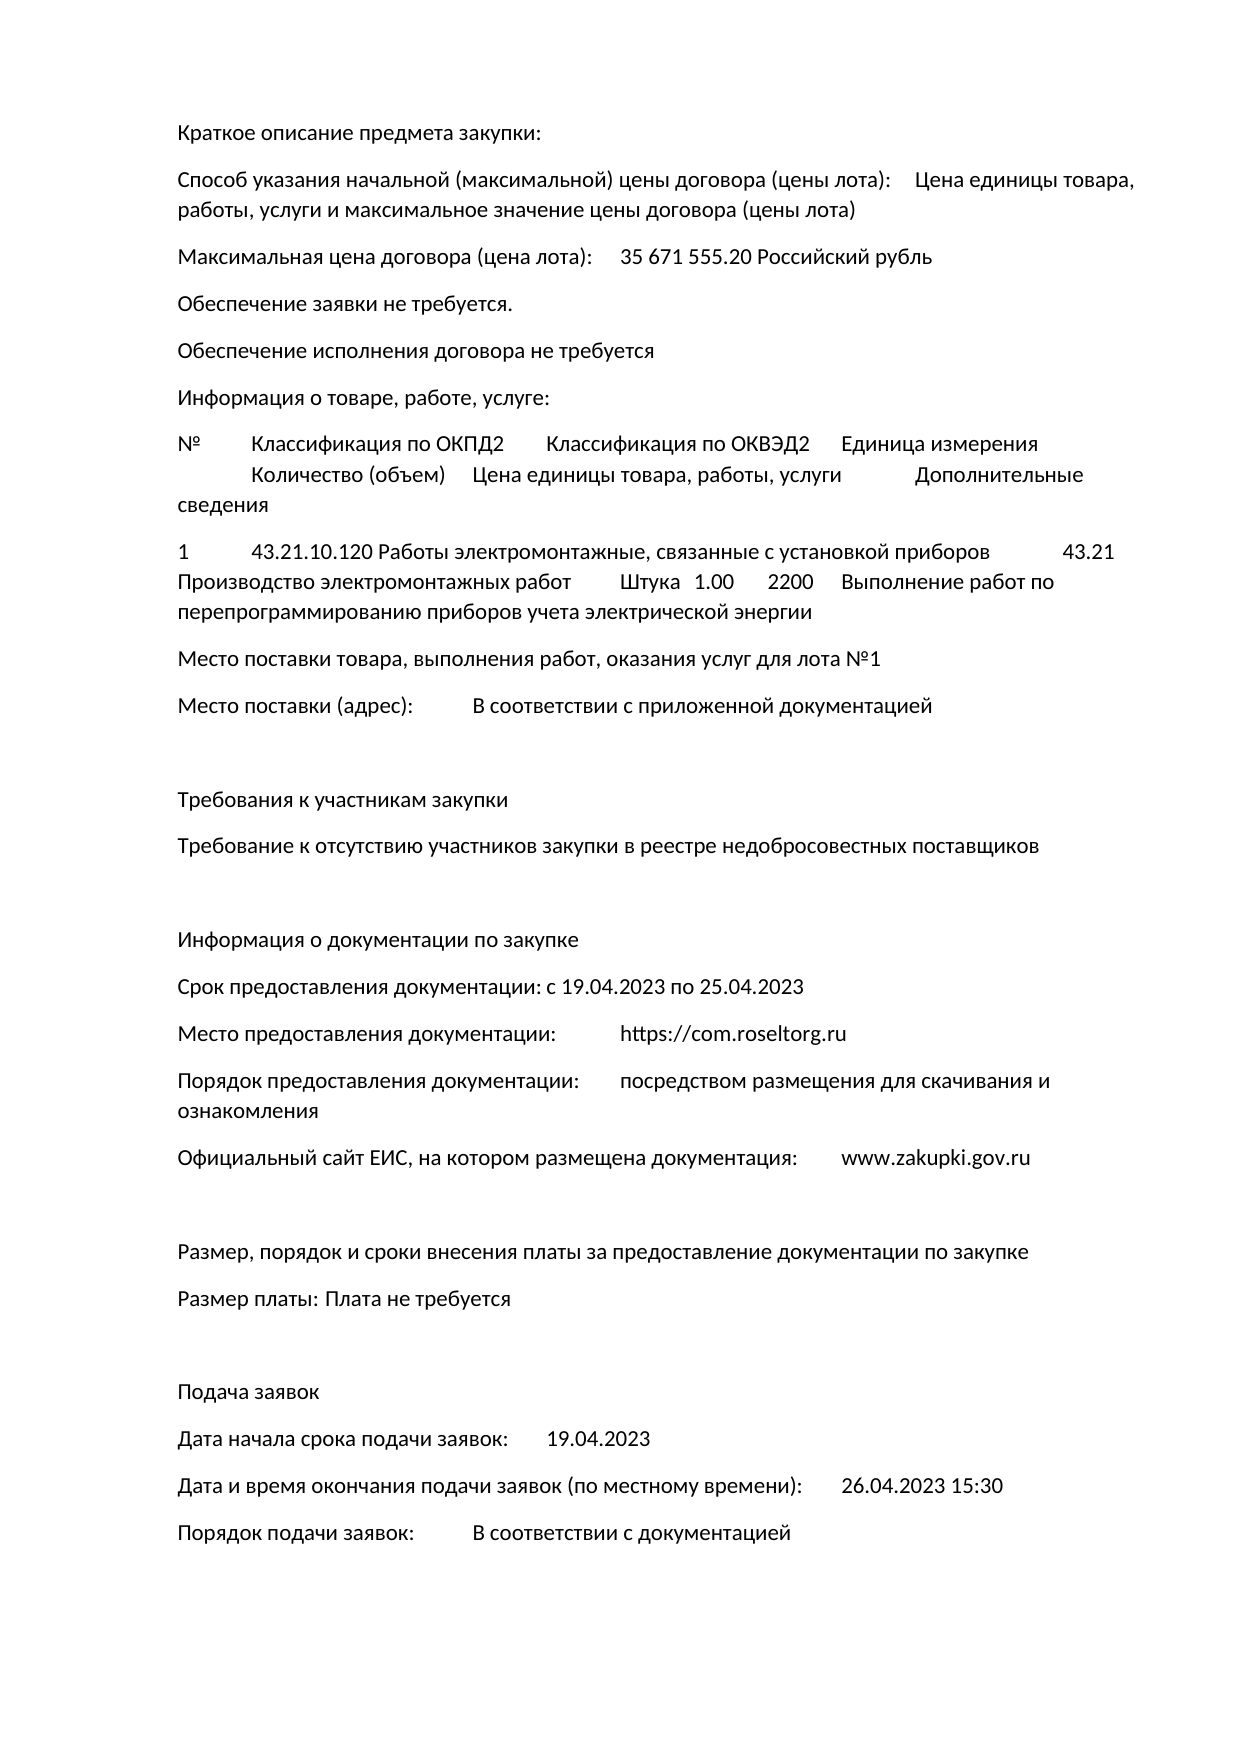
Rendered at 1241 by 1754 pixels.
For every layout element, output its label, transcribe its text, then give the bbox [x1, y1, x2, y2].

text № Классификация по ОКПД2 Классификация по ОКВЭД2 Единица измерения Количество (объем) Цена единицы товара, работы, услуги Дополнительные сведения [177, 429, 1152, 518]
text Информация о товаре, работе, услуге: [177, 383, 1152, 411]
text Обеспечение исполнения договора не требуется [177, 336, 1152, 364]
text Требование к отсутствию участников закупки в реестре недобросовестных поставщиков [177, 832, 1152, 860]
text Требования к участникам закупки [177, 785, 1152, 813]
text 1 43.21.10.120 Работы электромонтажные, связанные с установкой приборов 43.21 Производство электромонтажных работ Штука 1.00 2200 Выполнение работ по перепрограммированию приборов учета электрической энергии [177, 537, 1152, 625]
text Место поставки (адрес): В соответствии с приложенной документацией [177, 691, 1152, 719]
text Размер, порядок и сроки внесения платы за предоставление документации по закупке [177, 1237, 1152, 1265]
text Способ указания начальной (максимальной) цены договора (цены лота): Цена единицы товара, работы, услуги и максимальное значение цены договора (цены лота) [177, 165, 1152, 223]
text Максимальная цена договора (цена лота): 35 671 555.20 Российский рубль [177, 242, 1152, 270]
text Информация о документации по закупке [177, 925, 1152, 953]
text Подача заявок [177, 1377, 1152, 1406]
text Размер платы: Плата не требуется [177, 1284, 1152, 1312]
text Место поставки товара, выполнения работ, оказания услуг для лота №1 [177, 644, 1152, 672]
text Порядок подачи заявок: В соответствии с документацией [177, 1518, 1152, 1546]
text Порядок предоставления документации: посредством размещения для скачивания и ознакомления [177, 1066, 1152, 1124]
text Обеспечение заявки не требуется. [177, 289, 1152, 317]
text Дата начала срока подачи заявок: 19.04.2023 [177, 1424, 1152, 1452]
text Официальный сайт ЕИС, на котором размещена документация: www.zakupki.gov.ru [177, 1143, 1152, 1171]
text Срок предоставления документации: с 19.04.2023 по 25.04.2023 [177, 972, 1152, 1000]
text Дата и время окончания подачи заявок (по местному времени): 26.04.2023 15:30 [177, 1471, 1152, 1499]
text Краткое описание предмета закупки: [177, 118, 1152, 146]
text Место предоставления документации: https://com.roseltorg.ru [177, 1019, 1152, 1047]
